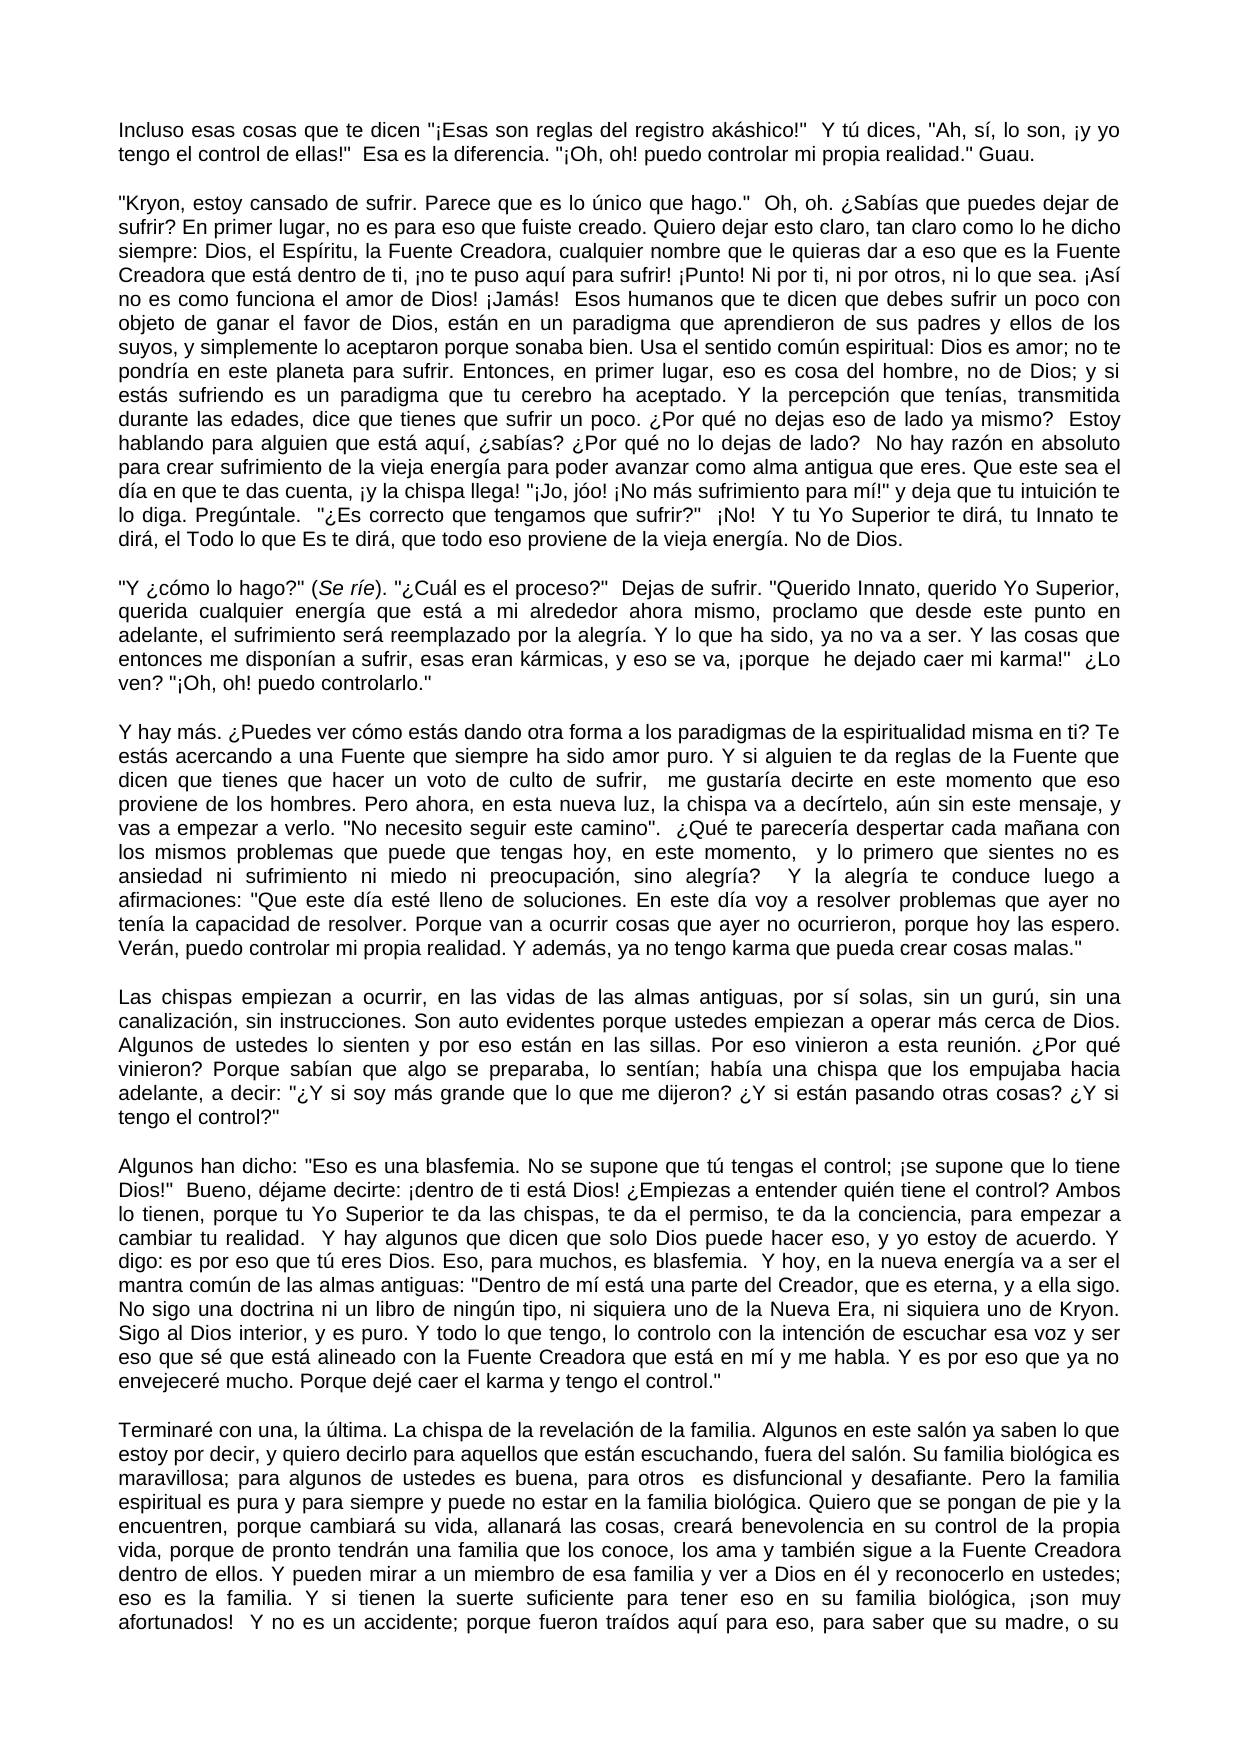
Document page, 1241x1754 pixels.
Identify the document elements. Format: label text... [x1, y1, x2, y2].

text "Kryon, estoy cansado de sufrir. Parece que es lo único que hago." Oh, oh. ¿Sabías que puedes dejar de sufrir? En primer lugar, no es para eso que fuiste creado. Quiero dejar esto claro, tan claro como lo he dicho siempre: Dios, el Espíritu, la Fuente Creadora, cualquier nombre que le quieras dar a eso que es la Fuente Creadora que está dentro de ti, ¡no te puso aquí para sufrir! ¡Punto! Ni por ti, ni por otros, ni lo que sea. ¡Así no es como funciona el amor de Dios! ¡Jamás! Esos humanos que te dicen que debes sufrir un poco con objeto de ganar el favor de Dios, están en un paradigma que aprendieron de sus padres y ellos de los suyos, y simplemente lo aceptaron porque sonaba bien. Usa el sentido común espiritual: Dios es amor; no te pondría en este planeta para sufrir. Entonces, en primer lugar, eso es cosa del hombre, no de Dios; y si estás sufriendo es un paradigma que tu cerebro ha aceptado. Y la percepción que tenías, transmitida durante las edades, dice que tienes que sufrir un poco. ¿Por qué no dejas eso de lado ya mismo? Estoy hablando para alguien que está aquí, ¿sabías? ¿Por qué no lo dejas de lado? No hay razón en absoluto para crear sufrimiento de la vieja energía para poder avanzar como alma antigua que eres. Que este sea el día en que te das cuenta, ¡y la chispa llega! "¡Jo, jóo! ¡No más sufrimiento para mí!" y deja que tu intuición te lo diga. Pregúntale. "¿Es correcto que tengamos que sufrir?" ¡No! Y tu Yo Superior te dirá, tu Innato te dirá, el Todo lo que Es te dirá, que todo eso proviene de la vieja energía. No de Dios. [118, 191, 1122, 550]
text "Y ¿cómo lo hago?" (Se ríe). "¿Cuál es el proceso?" Dejas de sufrir. "Querido Innato, querido Yo Superior, querida cualquier energía que está a mi alrededor ahora mismo, proclamo que desde este punto en adelante, el sufrimiento será reemplazado por la alegría. Y lo que ha sido, ya no va a ser. Y las cosas que entonces me disponían a sufrir, esas eran kármicas, y eso se va, ¡porque he dejado caer mi karma!" ¿Lo ven? "¡Oh, oh! puedo controlarlo." [118, 575, 1122, 695]
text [118, 1418, 1122, 1634]
text Las chispas empiezan a ocurrir, en las vidas de las almas antiguas, por sí solas, sin un gurú, sin una canalización, sin instrucciones. Son auto evidentes porque ustedes empiezan a operar más cerca de Dios. Algunos de ustedes lo sienten y por eso están en las sillas. Por eso vinieron a esta reunión. ¿Por qué vinieron? Porque sabían que algo se preparaba, lo sentían; había una chispa que los empujaba hacia adelante, a decir: "¿Y si soy más grande que lo que me dijeron? ¿Y si están pasando otras cosas? ¿Y si tengo el control?" [118, 985, 1122, 1128]
text Y hay más. ¿Puedes ver cómo estás dando otra forma a los paradigmas de la espiritualidad misma en ti? Te estás acercando a una Fuente que siempre ha sido amor puro. Y si alguien te da reglas de la Fuente que dicen que tienes que hacer un voto de culto de sufrir, me gustaría decirte en este momento que eso proviene de los hombres. Pero ahora, en esta nueva luz, la chispa va a decírtelo, aún sin este mensaje, y vas a empezar a verlo. "No necesito seguir este camino". ¿Qué te parecería despertar cada mañana con los mismos problemas que puede que tengas hoy, en este momento, y lo primero que sientes no es ansiedad ni sufrimiento ni miedo ni preocupación, sino alegría? Y la alegría te conduce luego a afirmaciones: "Que este día esté lleno de soluciones. En este día voy a resolver problemas que ayer no tenía la capacidad de resolver. Porque van a ocurrir cosas que ayer no ocurrieron, porque hoy las espero. Verán, puedo controlar mi propia realidad. Y además, ya no tengo karma que pueda crear cosas malas." [118, 720, 1122, 960]
text Algunos han dicho: "Eso es una blasfemia. No se supone que tú tengas el control; ¡se supone que lo tiene Dios!" Bueno, déjame decirte: ¡dentro de ti está Dios! ¿Empiezas a entender quién tiene el control? Ambos lo tienen, porque tu Yo Superior te da las chispas, te da el permiso, te da la conciencia, para empezar a cambiar tu realidad. Y hay algunos que dicen que solo Dios puede hacer eso, y yo estoy de acuerdo. Y digo: es por eso que tú eres Dios. Eso, para muchos, es blasfemia. Y hoy, en la nueva energía va a ser el mantra común de las almas antiguas: "Dentro de mí está una parte del Creador, que es eterna, y a ella sigo. No sigo una doctrina ni un libro de ningún tipo, ni siquiera uno de la Nueva Era, ni siquiera uno de Kryon. Sigo al Dios interior, y es puro. Y todo lo que tengo, lo controlo con la intención de escuchar esa voz y ser eso que sé que está alineado con la Fuente Creadora que está en mí y me habla. Y es por eso que ya no envejeceré mucho. Porque dejé caer el karma y tengo el control." [118, 1153, 1122, 1393]
text Incluso esas cosas que te dicen "¡Esas son reglas del registro akáshico!" Y tú dices, "Ah, sí, lo son, ¡y yo tengo el control de ellas!" Esa es la diferencia. "¡Oh, oh! puedo controlar mi propia realidad." Guau. [118, 118, 1122, 166]
